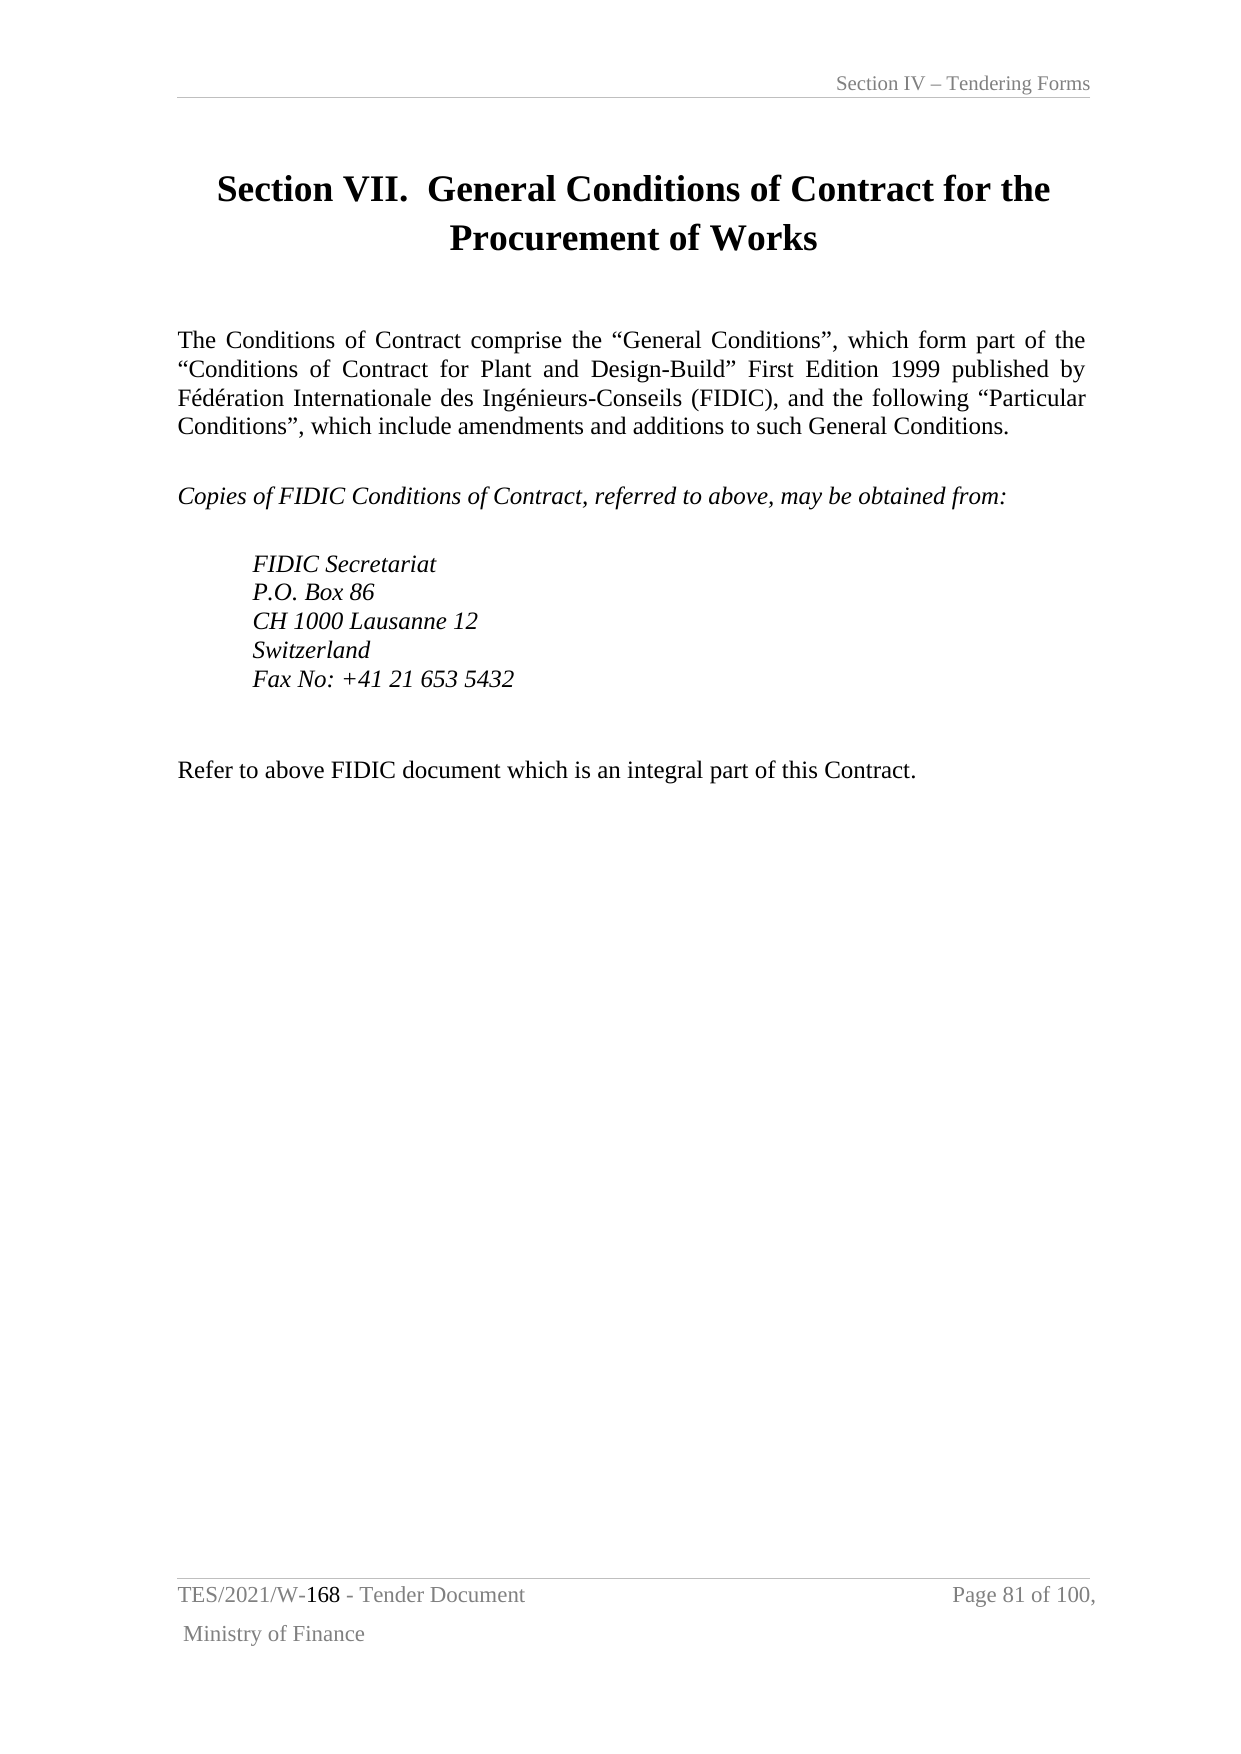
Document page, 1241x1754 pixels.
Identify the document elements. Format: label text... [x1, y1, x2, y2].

subtitle P.O. Box 86 [177, 577, 1090, 606]
subtitle Copies of FIDIC Conditions of Contract, referred to above, may be obtained from: [177, 481, 1090, 510]
text The Conditions of Contract comprise the “General Conditions”, which form part of the “Conditions of Contract for Plant and Design-Build” First Edition 1999 published by Fédération Internationale des Ingénieurs-Conseils (FIDIC), and the following “Particular Conditions”, which include amendments and additions to such General Conditions. [177, 325, 1086, 440]
subtitle Fax No: +41 21 653 5432 [177, 664, 1090, 692]
subtitle Switzerland [177, 635, 1090, 664]
subtitle Section VII. General Conditions of Contract for the Procurement of Works [177, 166, 1090, 259]
text Refer to above FIDIC document which is an integral part of this Contract. [177, 755, 1090, 784]
subtitle FIDIC Secretariat [177, 549, 1090, 577]
subtitle CH 1000 Lausanne 12 [177, 606, 1090, 635]
